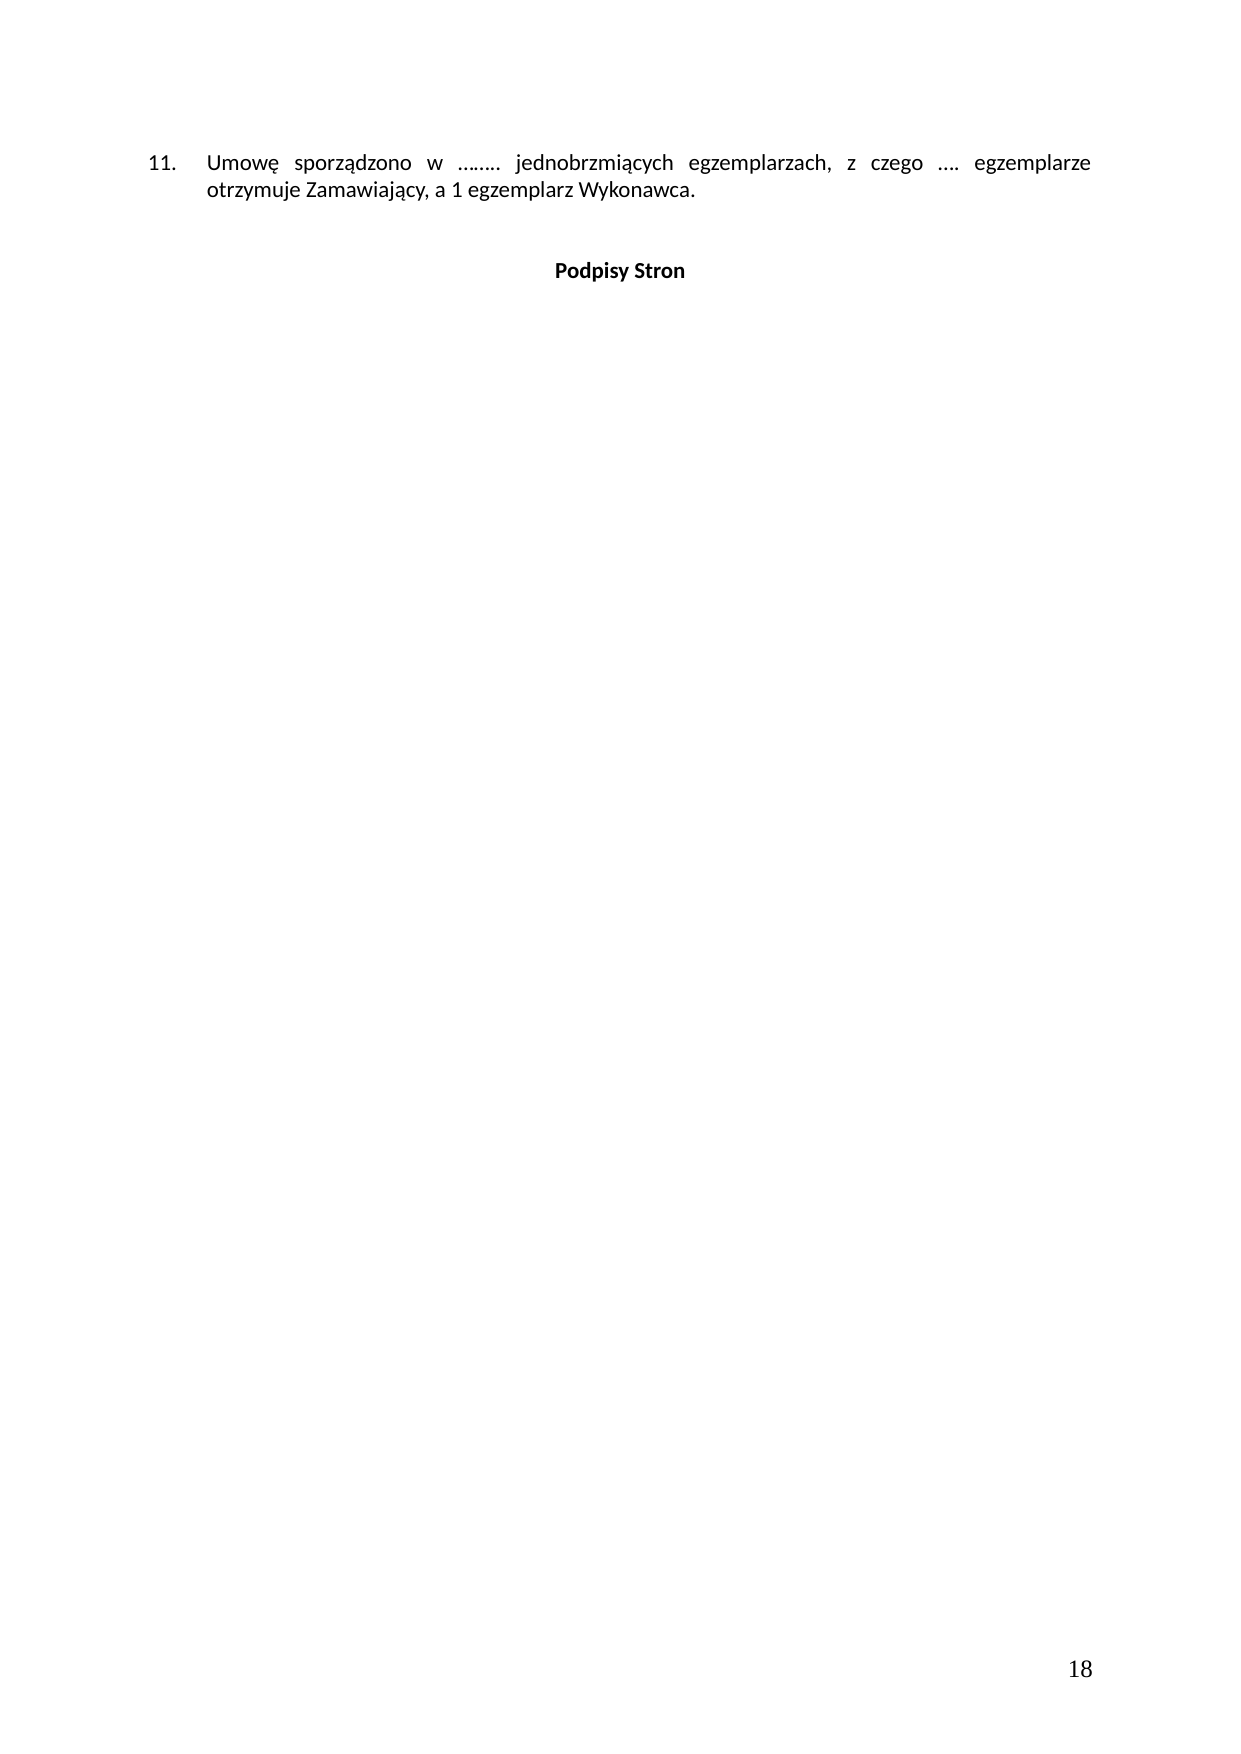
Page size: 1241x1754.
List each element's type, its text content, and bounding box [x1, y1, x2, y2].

text Podpisy Stron [148, 257, 1093, 285]
list Umowę sporządzono w …….. jednobrzmiących egzemplarzach, z czego …. egzemplarze otrzymuje Zamawiający, a 1 egzemplarz Wykonawca. [148, 148, 1093, 204]
